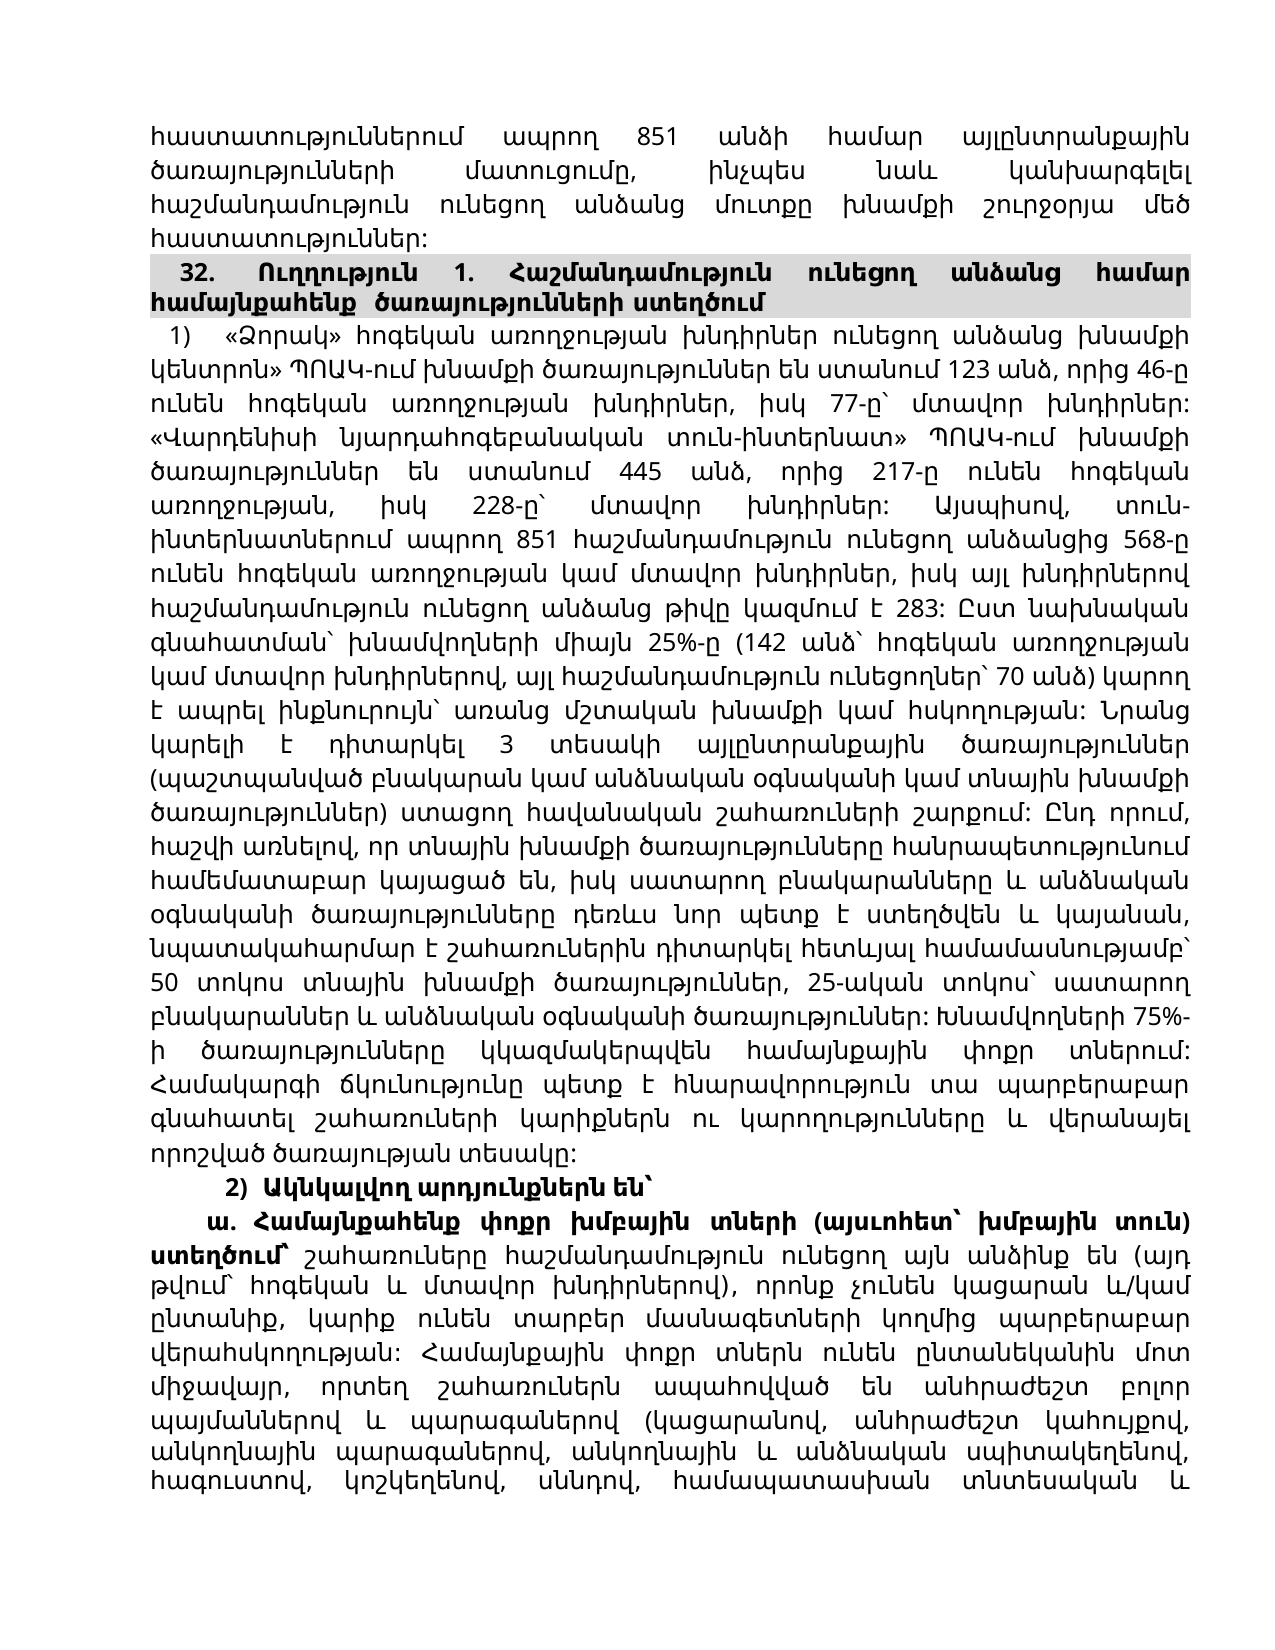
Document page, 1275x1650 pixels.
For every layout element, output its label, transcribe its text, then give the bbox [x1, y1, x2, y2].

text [150, 1203, 1191, 1495]
list «Ձորակ» հոգեկան առողջության խնդիրներ ունեցող անձանց խնամքի կենտրոն» ՊՈԱԿ-ում խնամքի ծառայություններ են ստանում 123 անձ, որից 46-ը ունեն հոգեկան առողջության խնդիրներ, իսկ 77-ը՝ մտավոր խնդիրներ: «Վարդենիսի նյարդահոգեբանական տուն-ինտերնատ» ՊՈԱԿ-ում խնամքի ծառայություններ են ստանում 445 անձ, որից 217-ը ունեն հոգեկան առողջության, իսկ 228-ը՝ մտավոր խնդիրներ: Այսպիսով, տուն-ինտերնատներում ապրող 851 հաշմանդամություն ունեցող անձանցից 568-ը ունեն հոգեկան առողջության կամ մտավոր խնդիրներ, իսկ այլ խնդիրներով հաշմանդամություն ունեցող անձանց թիվը կազմում է 283: Ըստ նախնական գնահատման՝ խնամվողների միայն 25%-ը (142 անձ՝ հոգեկան առողջության կամ մտավոր խնդիրներով, այլ հաշմանդամություն ունեցողներ՝ 70 անձ) կարող է ապրել ինքնուրույն՝ առանց մշտական խնամքի կամ հսկողության: Նրանց կարելի է դիտարկել 3 տեսակի այլընտրանքային ծառայություններ (պաշտպանված բնակարան կամ անձնական օգնականի կամ տնային խնամքի ծառայություններ) ստացող հավանական շահառուների շարքում: Ընդ որում, հաշվի առնելով, որ տնային խնամքի ծառայությունները հանրապետությունում համեմատաբար կայացած են, իսկ սատարող բնակարանները և անձնական օգնականի ծառայությունները դեռևս նոր պետք է ստեղծվեն և կայանան, նպատակահարմար է շահառուներին դիտարկել հետևյալ համամասնությամբ՝ 50 տոկոս տնային խնամքի ծառայություններ, 25-ական տոկոս՝ սատարող բնակարաններ և անձնական օգնականի ծառայություններ: Խնամվողների 75%-ի ծառայությունները կկազմակերպվեն համայնքային փոքր տներում: Համակարգի ճկունությունը պետք է հնարավորություն տա պարբերաբար գնահատել շահառուների կարիքներն ու կարողությունները և վերանայել որոշված ծառայության տեսակը: [150, 318, 1191, 1169]
list Ուղղություն 1. Հաշմանդամություն ունեցող անձանց համար համայնքահենք ծառայությունների ստեղծում [150, 254, 1191, 318]
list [150, 118, 1191, 254]
list Ակնկալվող արդյունքներն են՝ [225, 1169, 1191, 1203]
